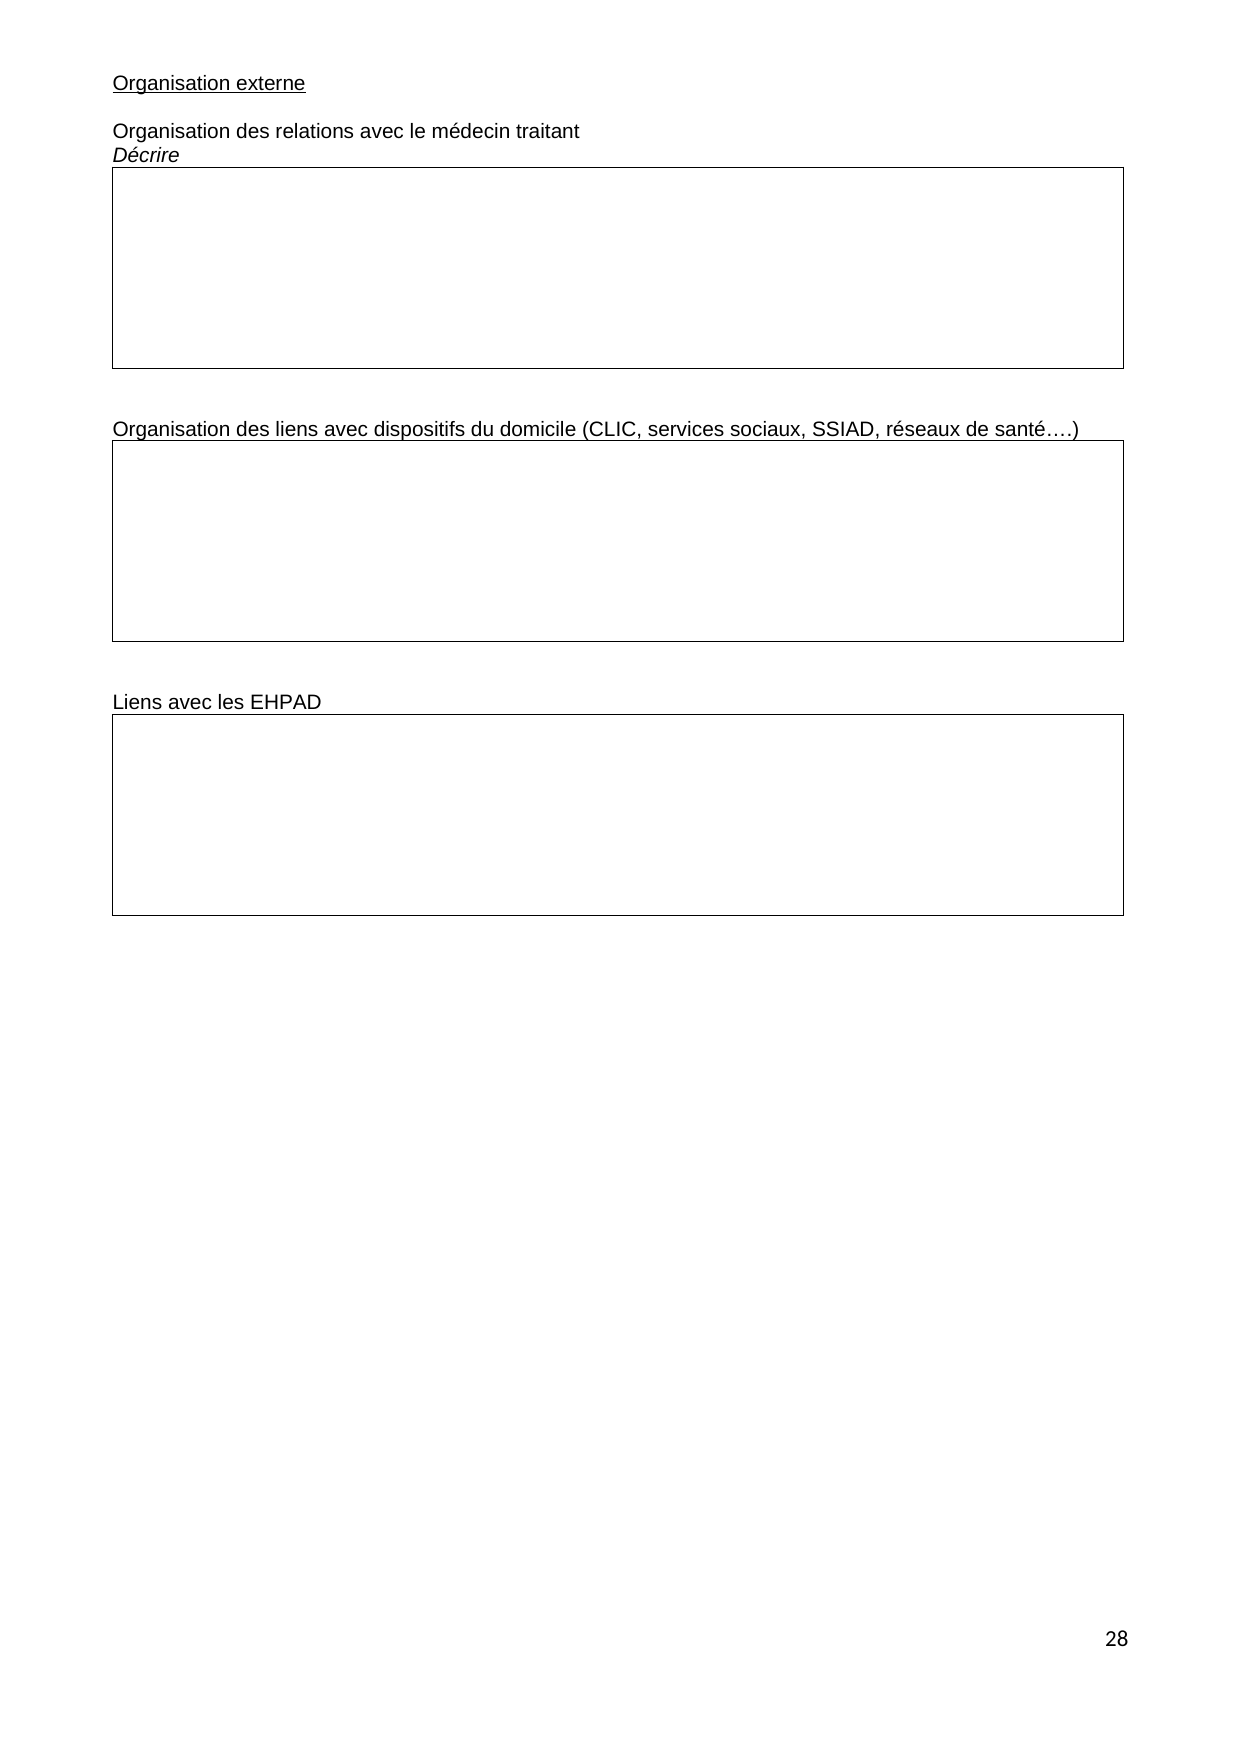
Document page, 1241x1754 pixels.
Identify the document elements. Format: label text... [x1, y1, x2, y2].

text Liens avec les EHPAD [112, 690, 1128, 714]
text Décrire [112, 143, 1128, 167]
table_header [113, 441, 1123, 641]
table_header [113, 715, 1123, 915]
text Organisation des relations avec le médecin traitant [112, 119, 1128, 143]
text Organisation des liens avec dispositifs du domicile (CLIC, services sociaux, SSIAD, réseaux de santé….) [112, 416, 1128, 440]
text Organisation externe [112, 71, 1128, 95]
table_header [113, 168, 1123, 367]
